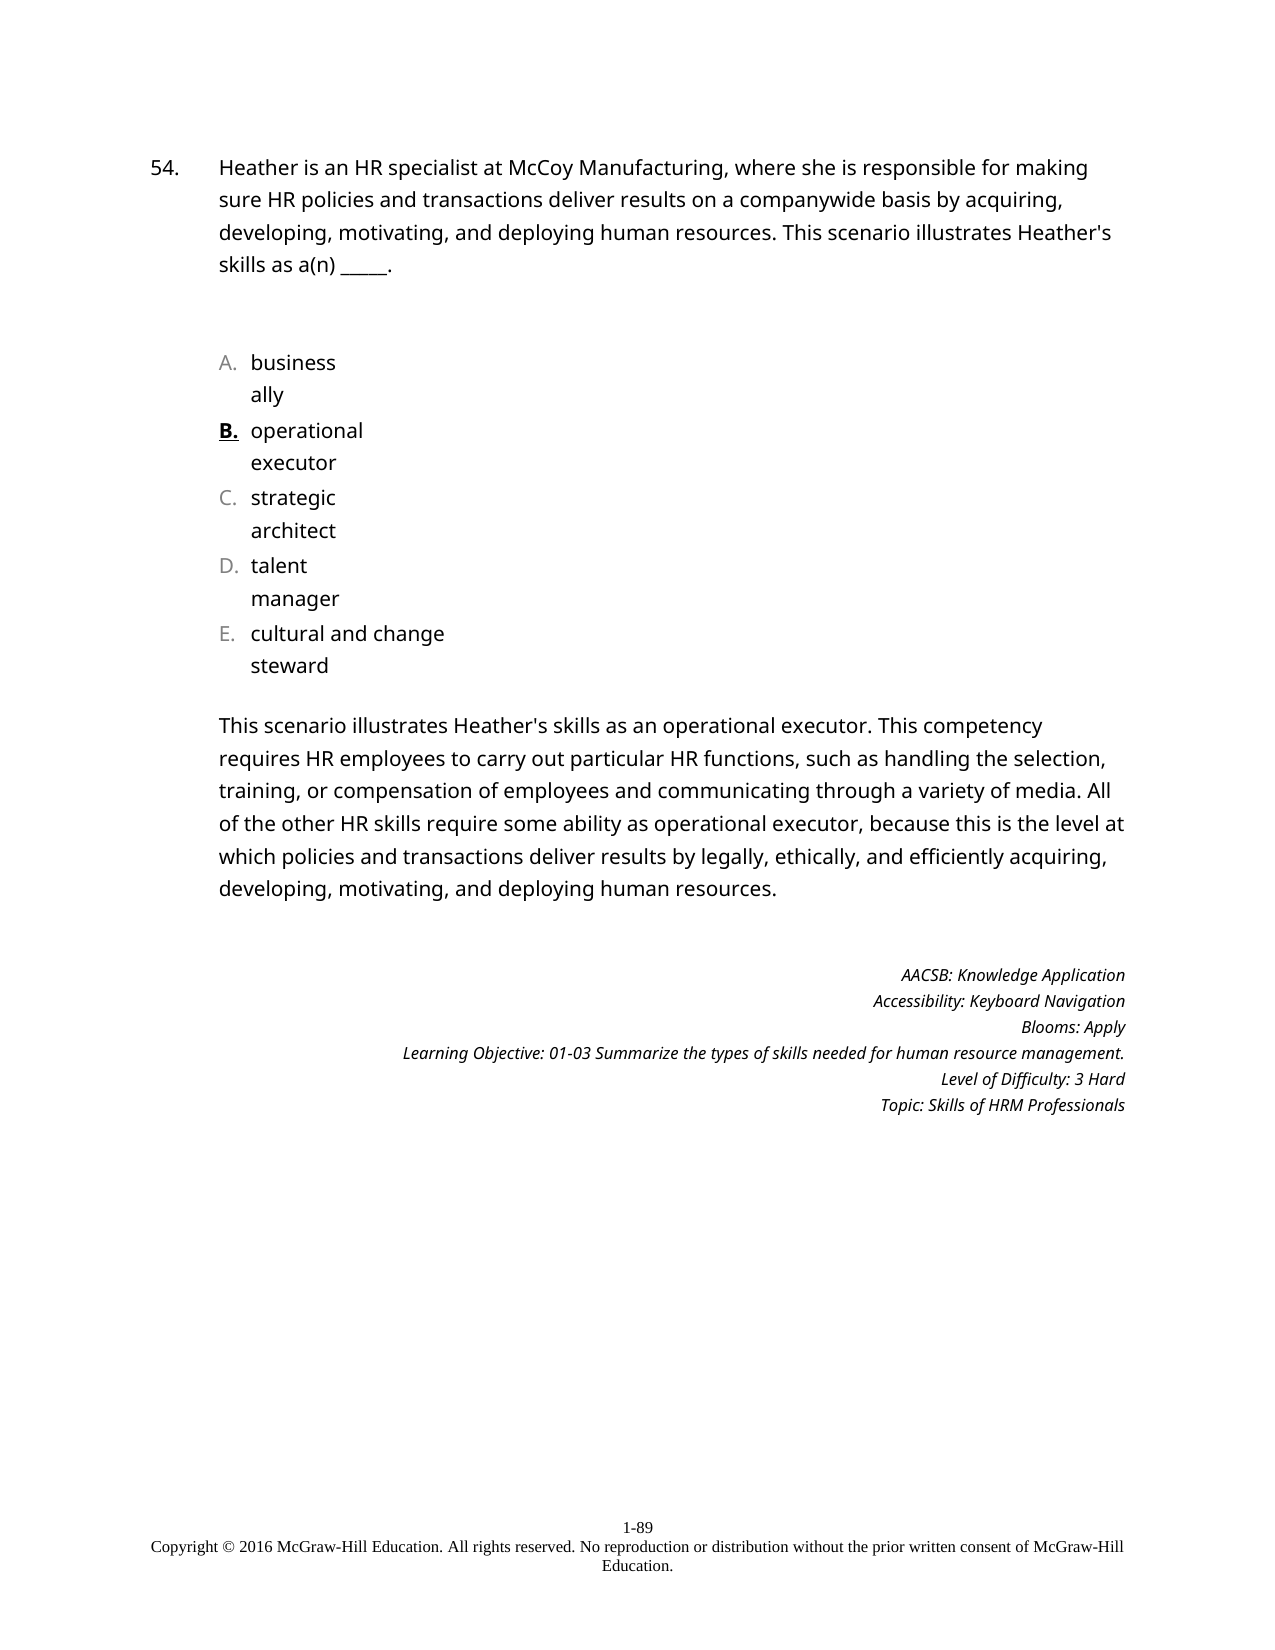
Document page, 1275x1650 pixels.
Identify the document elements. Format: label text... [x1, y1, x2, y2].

table_header AACSB: Knowledge Application Accessibility: Keyboard Navigation Blooms: Apply Learning Objective: 01-03 Summarize the types of skills needed for human resource management. Level of Difficulty: 3 Hard Topic: Skills of HRM Professionals [150, 964, 1125, 1153]
table_header Heather is an HR specialist at McCoy Manufacturing, where she is responsible for making sure HR policies and transactions deliver results on a companywide basis by acquiring, developing, motivating, and deploying human resources. This scenario illustrates Heather's skills as a(n) _____. This scenario illustrates Heather's skills as an operational executor. This competency requires HR employees to carry out particular HR functions, such as handling the selection, training, or compensation of employees and communicating through a variety of media. All of the other HR skills require some ability as operational executor, because this is the level at which policies and transactions deliver results by legally, ethically, and efficiently acquiring, developing, motivating, and deploying human resources. [219, 153, 1125, 934]
table_header 54. [150, 153, 218, 934]
